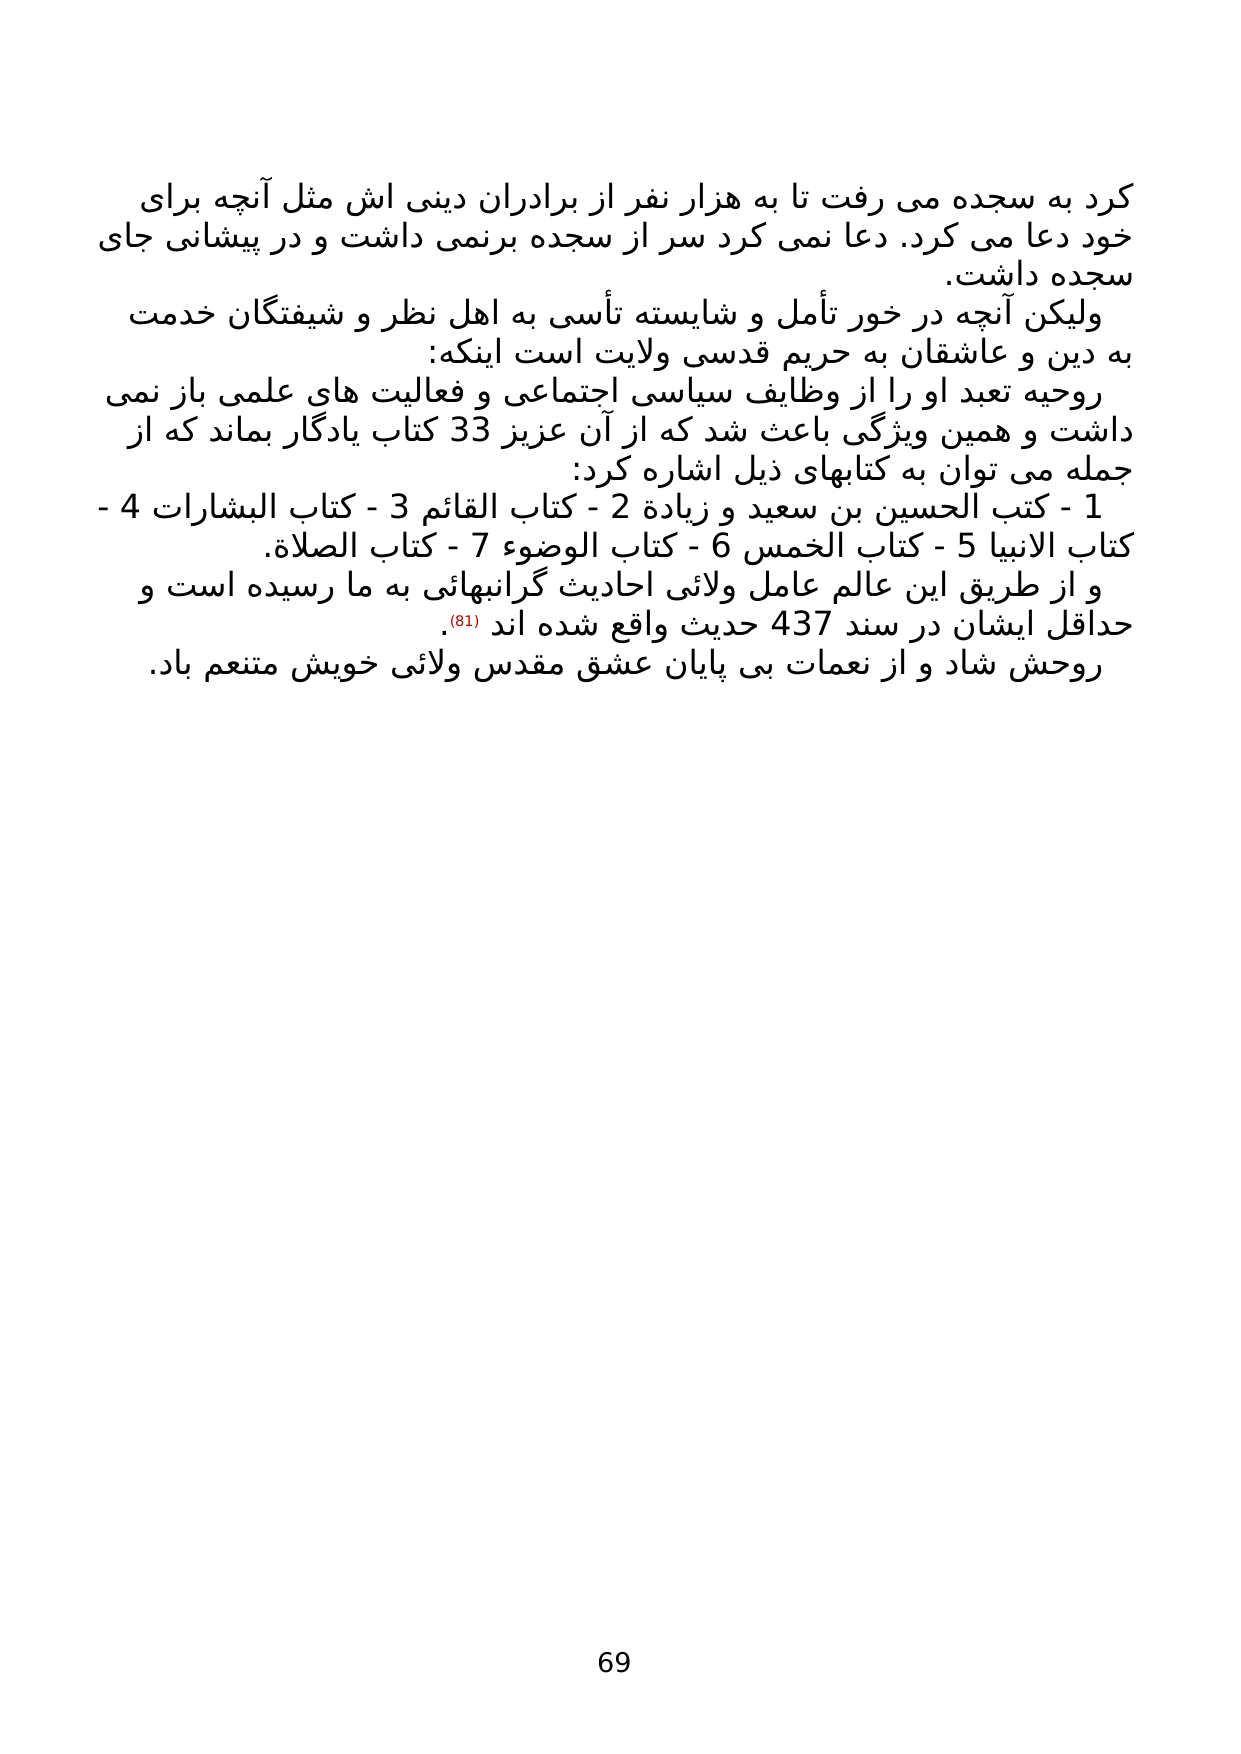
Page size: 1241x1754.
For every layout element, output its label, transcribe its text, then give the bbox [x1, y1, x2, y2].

text 1 - كتب الحسين بن سعيد و زيادة 2 - كتاب القائم 3 - كتاب البشارات 4 - كتاب الانبيا 5 - كتاب الخمس 6 - كتاب الوضوء 7 - كتاب الصلاة. [94, 488, 1134, 566]
text وليكن آنچه در خور تأمل و شايسته تأسى به اهل نظر و شيفتگان خدمت به دين و عاشقان به حريم قدسى ولايت است اينكه: [94, 294, 1134, 371]
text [94, 177, 1134, 294]
text روحش شاد و از نعمات بى پايان عشق مقدس ولائى خويش متنعم باد. [94, 643, 1134, 682]
text و از طريق اين عالم عامل ولائى احاديث گرانبهائى به ما رسيده است و حداقل ايشان در سند 437 حديث واقع شده اند (81). [94, 566, 1134, 643]
text روحيه تعبد او را از وظايف سياسى اجتماعى و فعاليت هاى علمى باز نمى داشت و همين ويژگى باعث شد كه از آن عزيز 33 كتاب يادگار بماند كه از جمله مى توان به كتابهاى ذيل اشاره كرد: [94, 371, 1134, 488]
